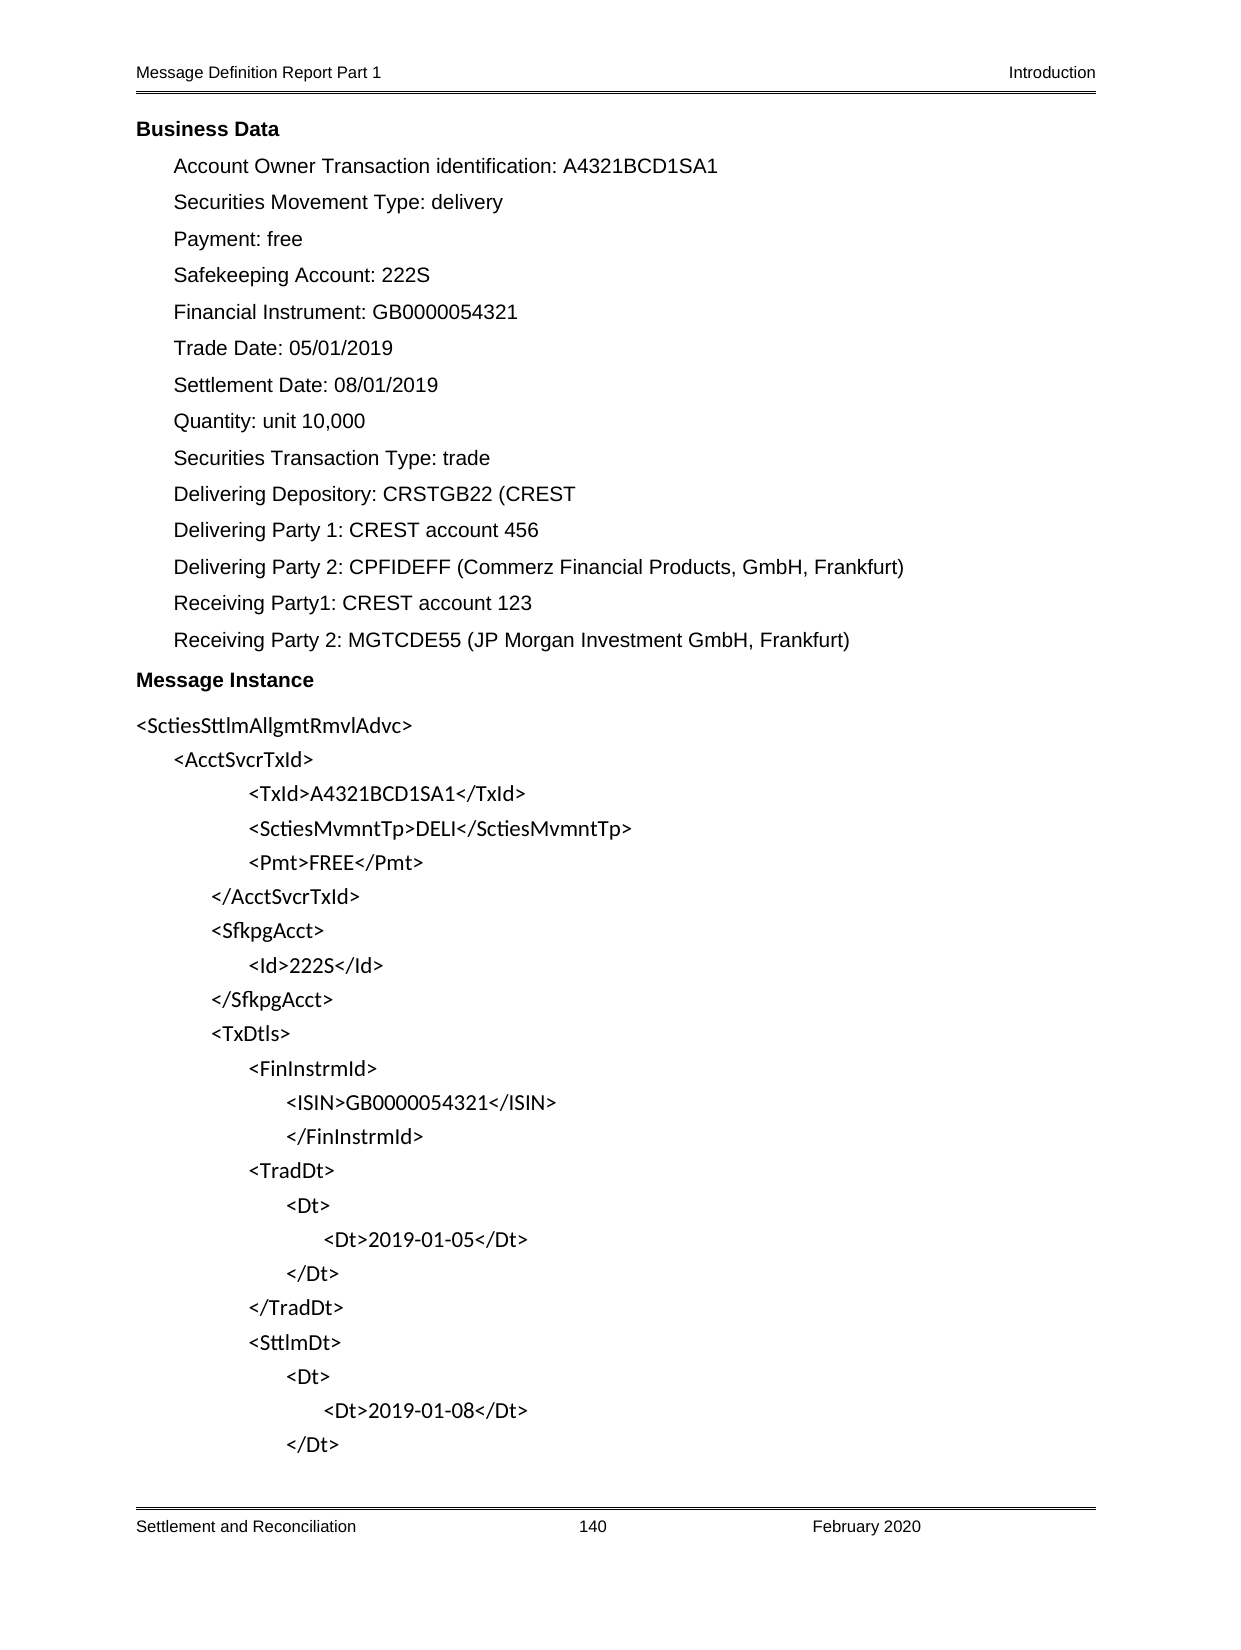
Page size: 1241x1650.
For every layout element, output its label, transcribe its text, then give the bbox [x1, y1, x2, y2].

text <ISIN>GB0000054321</ISIN> [136, 1088, 1104, 1116]
text Settlement Date: 08/01/2019 [173, 372, 1104, 396]
text <Dt> [136, 1191, 1104, 1219]
text Quantity: unit 10,000 [173, 409, 1104, 433]
text <TradDt> [136, 1156, 1104, 1184]
text <TxDtls> [136, 1019, 1104, 1047]
text <TxId>A4321BCD1SA1</TxId> [136, 779, 1104, 807]
text <SttlmDt> [136, 1328, 1104, 1356]
text <SfkpgAcct> [136, 917, 1104, 944]
text <Dt>2019-01-05</Dt> [136, 1225, 1104, 1253]
text </TradDt> [136, 1293, 1104, 1322]
text Business Data [136, 117, 1104, 141]
text </AcctSvcrTxId> [136, 882, 1104, 910]
text <Pmt>FREE</Pmt> [136, 848, 1104, 876]
text Delivering Depository: CRSTGB22 (CREST [173, 482, 1104, 506]
text </FinInstrmId> [136, 1122, 1104, 1150]
text </Dt> [136, 1259, 1104, 1287]
text Securities Transaction Type: trade [173, 445, 1104, 469]
text <AcctSvcrTxId> [136, 745, 1104, 773]
text Payment: free [173, 227, 1104, 251]
text </Dt> [136, 1431, 1104, 1459]
text Securities Movement Type: delivery [173, 190, 1104, 214]
text <Dt> [136, 1362, 1104, 1390]
text <Dt>2019-01-08</Dt> [136, 1396, 1104, 1424]
text <FinInstrmId> [136, 1054, 1104, 1082]
text <SctiesSttlmAllgmtRmvlAdvc> [136, 711, 1104, 739]
text Safekeeping Account: 222S [173, 263, 1104, 287]
text Trade Date: 05/01/2019 [173, 336, 1104, 360]
text Receiving Party1: CREST account 123 [173, 591, 1104, 615]
text </SfkpgAcct> [136, 985, 1104, 1013]
text Message Instance [136, 668, 1104, 692]
text Delivering Party 1: CREST account 456 [173, 518, 1104, 542]
text <Id>222S</Id> [136, 951, 1104, 979]
text Delivering Party 2: CPFIDEFF (Commerz Financial Products, GmbH, Frankfurt) [173, 555, 1104, 579]
text Receiving Party 2: MGTCDE55 (JP Morgan Investment GmbH, Frankfurt) [173, 628, 1104, 652]
text <SctiesMvmntTp>DELI</SctiesMvmntTp> [136, 814, 1104, 842]
text Account Owner Transaction identification: A4321BCD1SA1 [173, 154, 1104, 178]
text Financial Instrument: GB0000054321 [173, 299, 1104, 323]
